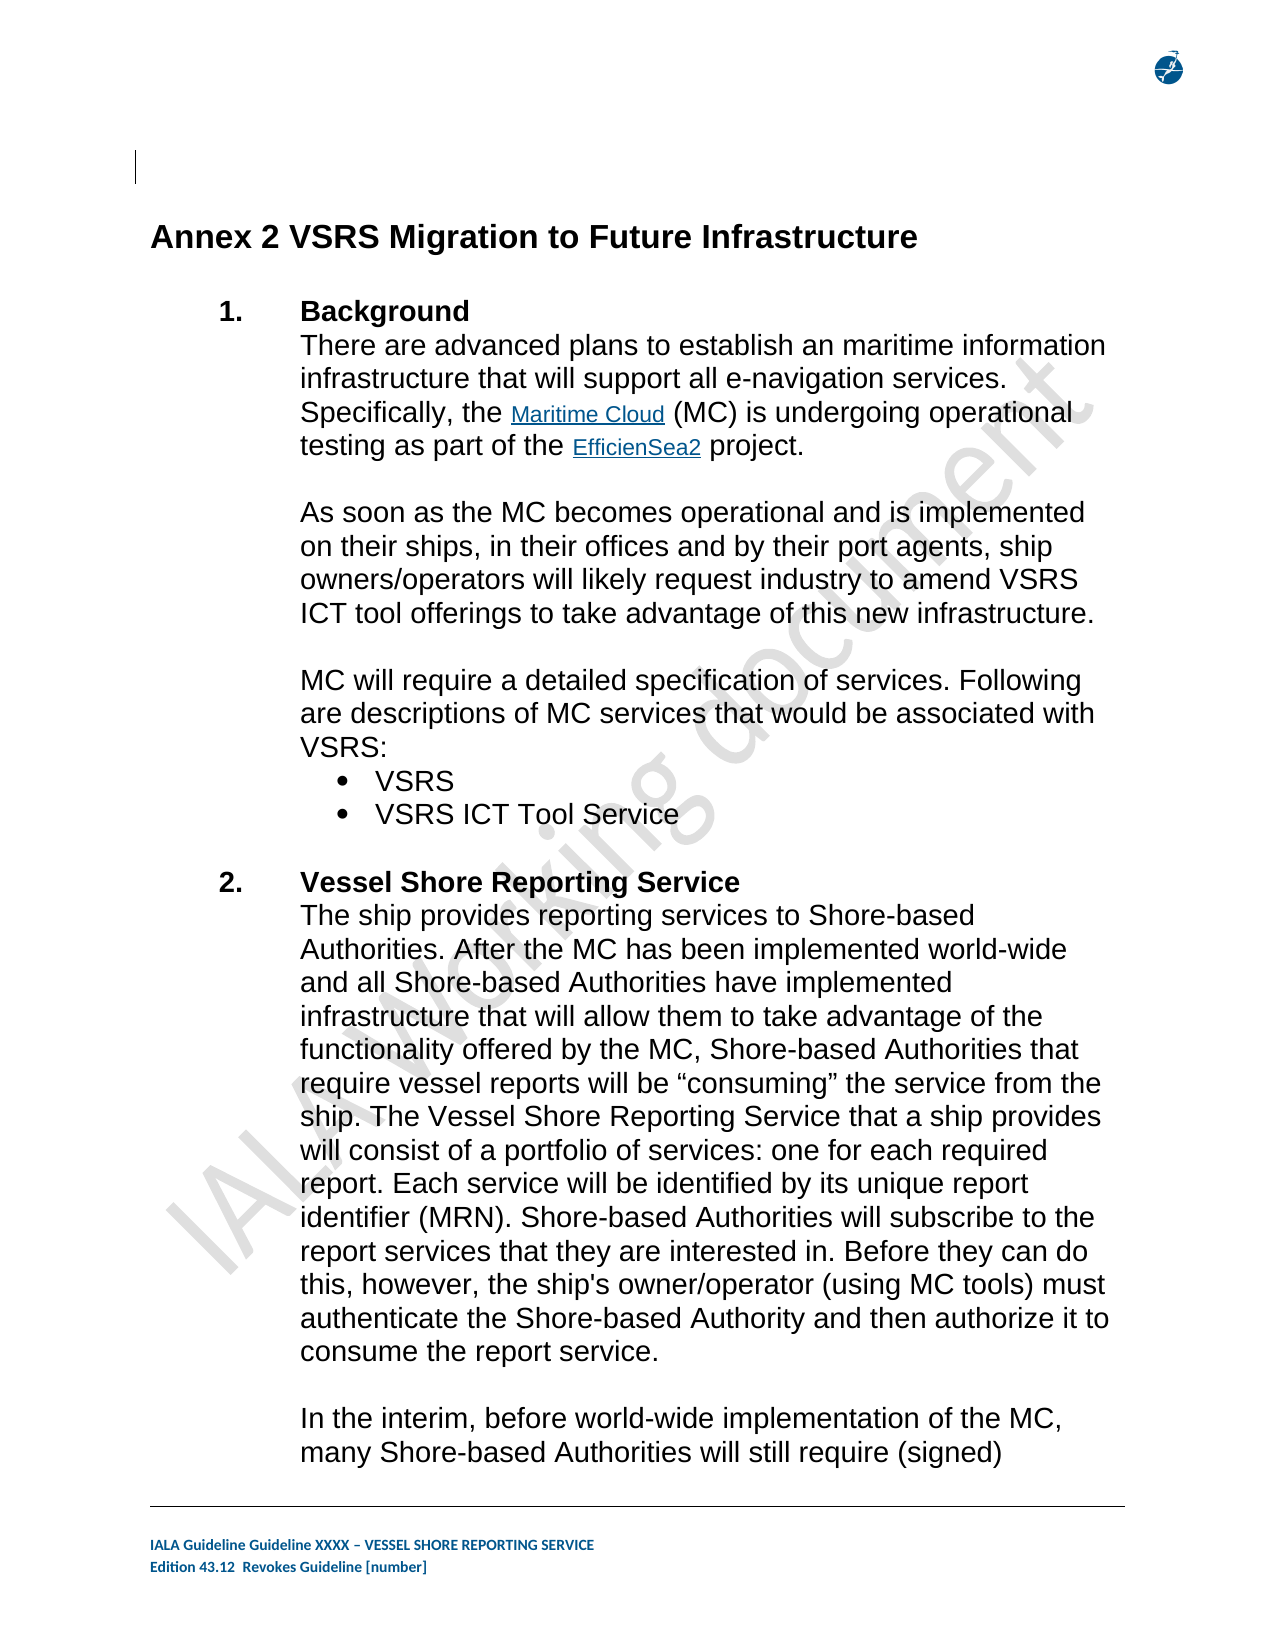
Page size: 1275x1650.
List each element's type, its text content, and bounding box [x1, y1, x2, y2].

list VSRS ICT Tool Service [337, 797, 1125, 831]
list Vessel Shore Reporting Service [219, 864, 1125, 898]
list VSRS [337, 763, 1125, 797]
text The ship provides reporting services to Shore-based Authorities. After the MC has been implemented world-wide and all Shore-based Authorities have implemented infrastructure that will allow them to take advantage of the functionality offered by the MC, Shore-based Authorities that require vessel reports will be “consuming” the service from the ship. The Vessel Shore Reporting Service that a ship provides will consist of a portfolio of services: one for each required report. Each service will be identified by its unique report identifier (MRN). Shore-based Authorities will subscribe to the report services that they are interested in. Before they can do this, however, the ship's owner/operator (using MC tools) must authenticate the Shore-based Authority and then authorize it to consume the report service. [300, 898, 1125, 1368]
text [300, 1401, 1125, 1468]
list There are advanced plans to establish an maritime information infrastructure that will support all e-navigation services. Specifically, the Maritime Cloud (MC) is undergoing operational testing as part of the EfficienSea2 project. [300, 327, 1125, 462]
list MC will require a detailed specification of services. Following are descriptions of MC services that would be associated with VSRS: [300, 663, 1125, 763]
list Background [219, 294, 1125, 327]
list As soon as the MC becomes operational and is implemented on their ships, in their offices and by their port agents, ship owners/operators will likely request industry to amend VSRS ICT tool offerings to take advantage of this new infrastructure. [300, 495, 1125, 629]
picture [1123, 0, 1242, 119]
list Annex 2 VSRS Migration to Future Infrastructure [150, 217, 1125, 256]
